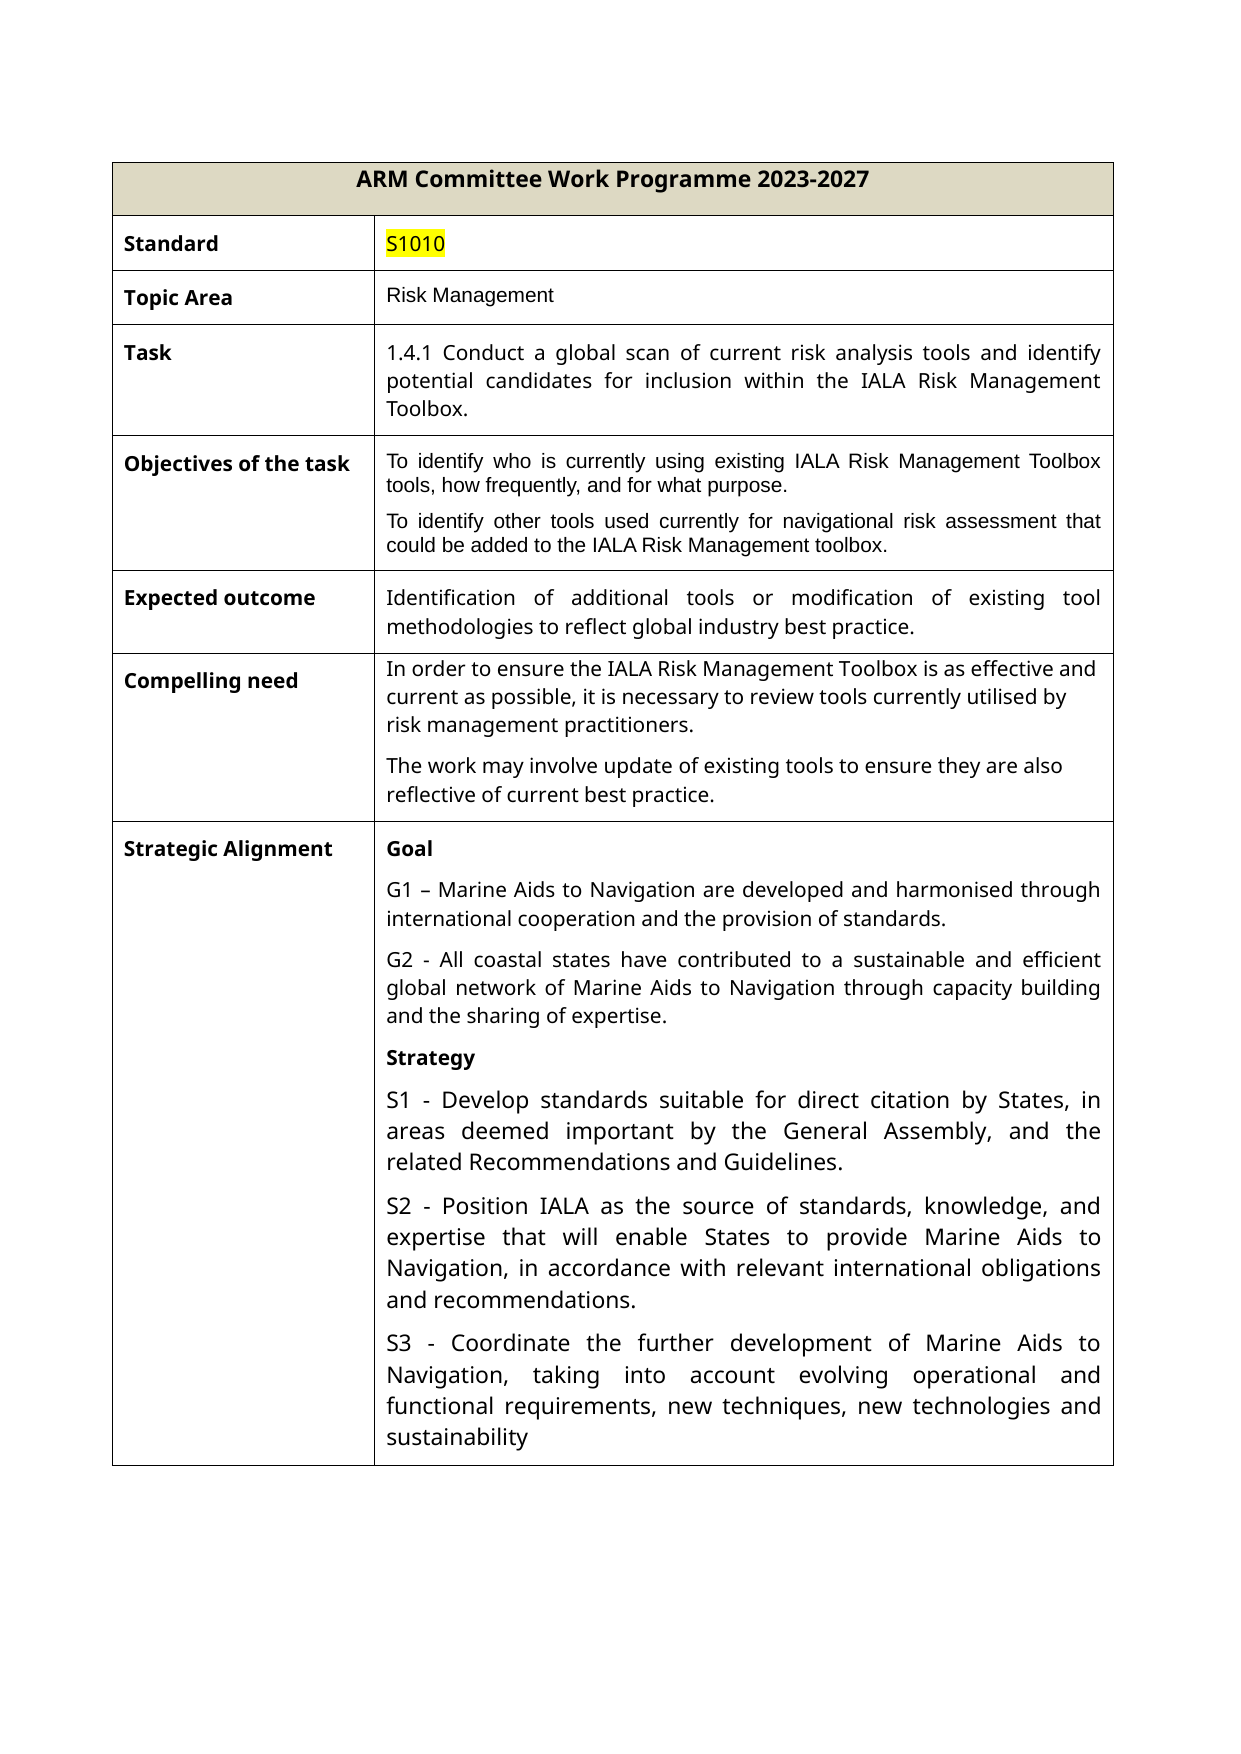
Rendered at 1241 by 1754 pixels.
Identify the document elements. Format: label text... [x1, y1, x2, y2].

table_cell Compelling need [113, 654, 374, 821]
table_cell To identify who is currently using existing IALA Risk Management Toolbox tools, how frequently, and for what purpose. To identify other tools used currently for navigational risk assessment that could be added to the IALA Risk Management toolbox. [375, 436, 1113, 570]
table_cell 1.4.1 Conduct a global scan of current risk analysis tools and identify potential candidates for inclusion within the IALA Risk Management Toolbox. [375, 325, 1113, 435]
table_cell Risk Management [375, 271, 1113, 324]
table_cell S1010 [375, 216, 1113, 269]
table_cell Goal G1 – Marine Aids to Navigation are developed and harmonised through international cooperation and the provision of standards. G2 - All coastal states have contributed to a sustainable and efficient global network of Marine Aids to Navigation through capacity building and the sharing of expertise. Strategy S1 - Develop standards suitable for direct citation by States, in areas deemed important by the General Assembly, and the related Recommendations and Guidelines. S2 - Position IALA as the source of standards, knowledge, and expertise that will enable States to provide Marine Aids to Navigation, in accordance with relevant international obligations and recommendations. S3 - Coordinate the further development of Marine Aids to Navigation, taking into account evolving operational and functional requirements, new techniques, new technologies and sustainability [375, 822, 1113, 1465]
table_cell In order to ensure the IALA Risk Management Toolbox is as effective and current as possible, it is necessary to review tools currently utilised by risk management practitioners. The work may involve update of existing tools to ensure they are also reflective of current best practice. [375, 654, 1113, 821]
table_cell Standard [113, 216, 374, 269]
table_cell Expected outcome [113, 571, 374, 653]
table_cell Identification of additional tools or modification of existing tool methodologies to reflect global industry best practice. [375, 571, 1113, 653]
table_cell Topic Area [113, 271, 374, 324]
table_cell Objectives of the task [113, 436, 374, 570]
table_cell Task [113, 325, 374, 435]
table_cell Strategic Alignment [113, 822, 374, 1465]
table_header ARM Committee Work Programme 2023-2027 [113, 163, 1113, 215]
